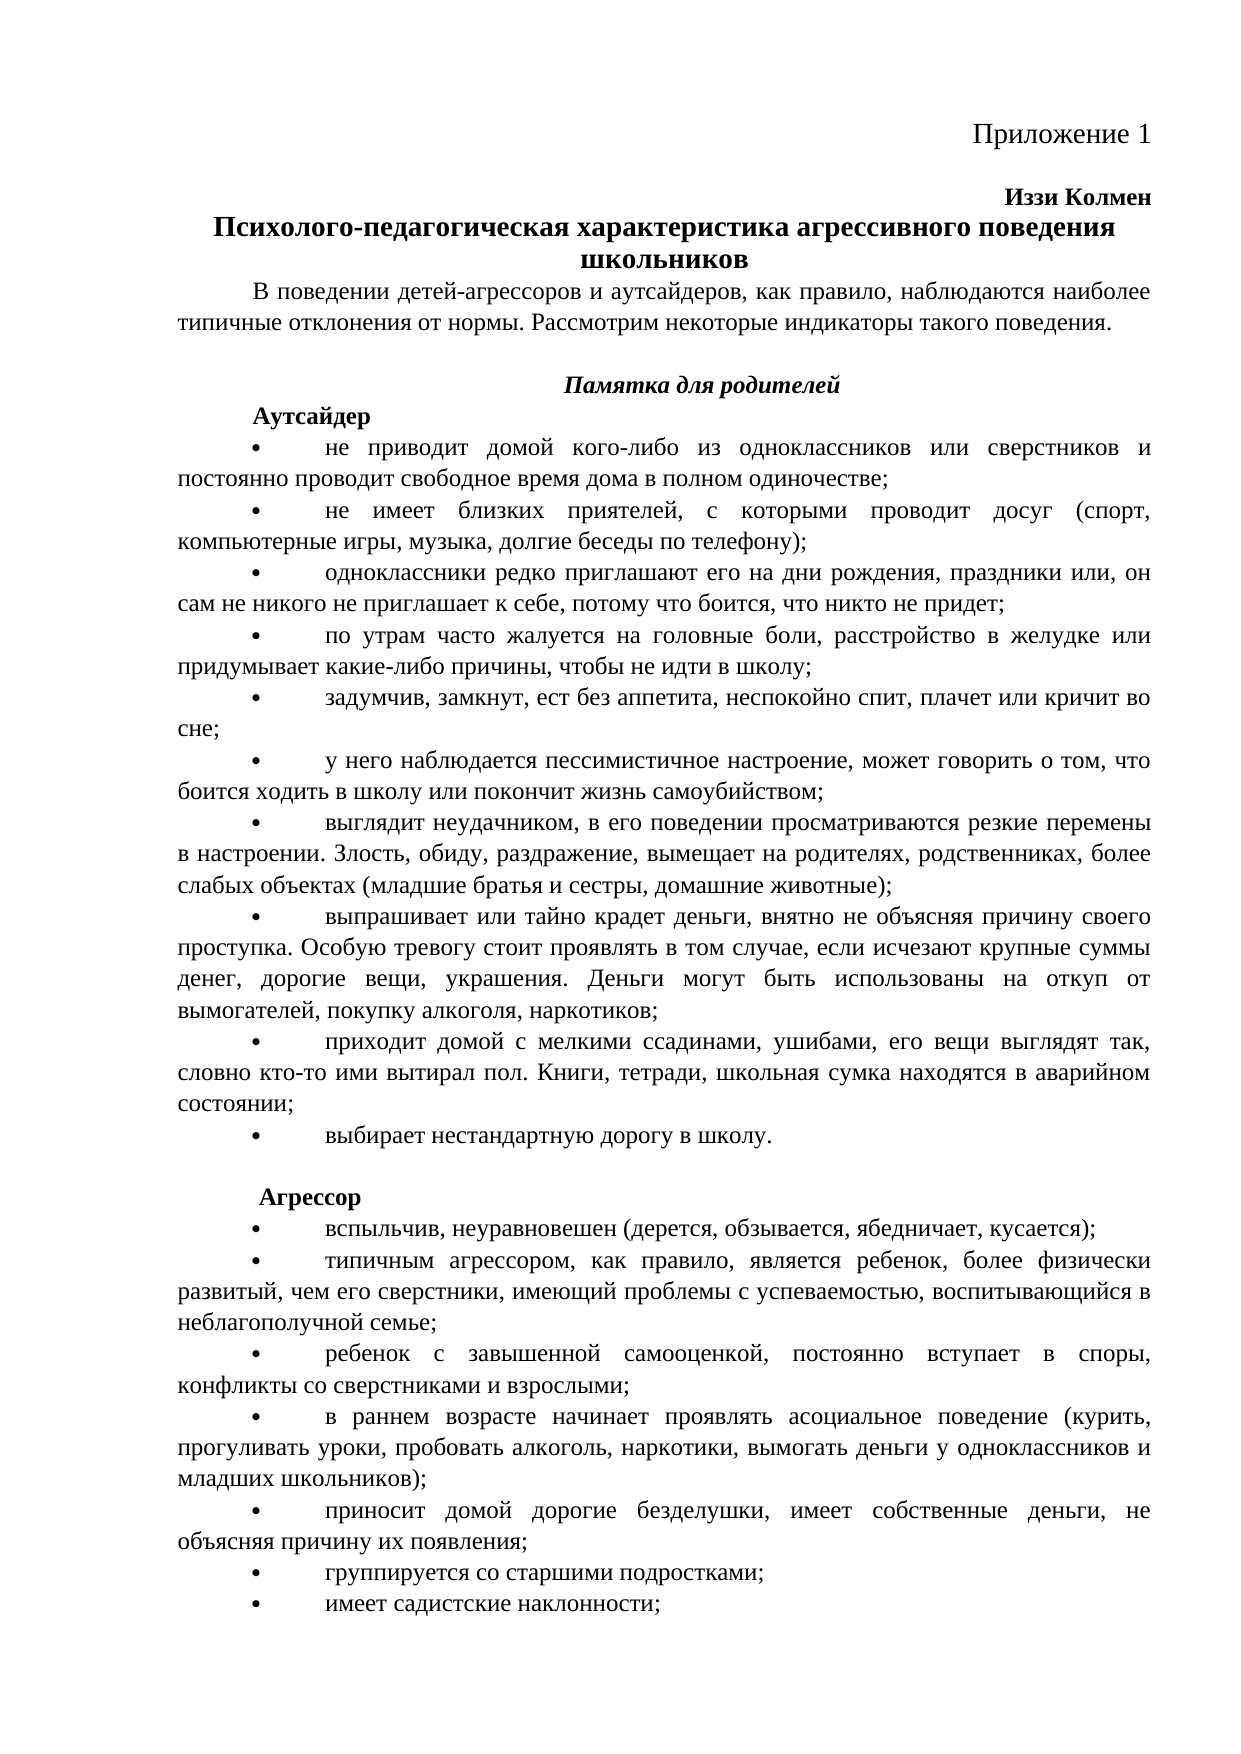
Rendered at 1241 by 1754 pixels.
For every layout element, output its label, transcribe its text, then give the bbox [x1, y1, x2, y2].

list задумчив, замкнут, ест без аппетита, неспокойно спит, плачет или кричит во сне; [177, 681, 1152, 743]
list в раннем возрасте начинает проявлять асоциальное поведение (курить, прогуливать уроки, пробовать алкоголь, наркотики, вымогать деньги у одноклассников и младших школьников); [177, 1399, 1152, 1493]
list вспыльчив, неуравновешен (дерется, обзывается, ябедничает, кусается); [177, 1212, 1152, 1243]
list выпрашивает или тайно крадет деньги, внятно не объясняя причину своего проступка. Особую тревогу стоит проявлять в том случае, если исчезают крупные суммы денег, дорогие вещи, украшения. Деньги могут быть использованы на откуп от вымогателей, покупку алкоголя, наркотиков; [177, 899, 1152, 1024]
list не имеет близких приятелей, с которыми проводит досуг (спорт, компьютерные игры, музыка, долгие беседы по телефону); [177, 493, 1152, 556]
list одноклассники редко приглашают его на дни рождения, праздники или, он сам не никого не приглашает к себе, потому что боится, что никто не придет; [177, 556, 1152, 618]
text Аутсайдер [177, 399, 1152, 431]
list приносит домой дорогие безделушки, имеет собственные деньги, не объясняя причину их появления; [177, 1493, 1152, 1556]
list типичным агрессором, как правило, является ребенок, более физически развитый, чем его сверстники, имеющий проблемы с успеваемостью, воспитывающийся в неблагополучной семье; [177, 1243, 1152, 1337]
text Агрессор [177, 1181, 1152, 1212]
list у него наблюдается пессимистичное настроение, может говорить о том, что боится ходить в школу или покончит жизнь самоубийством; [177, 743, 1152, 806]
list выбирает нестандартную дорогу в школу. [177, 1118, 1152, 1149]
list по утрам часто жалуется на головные боли, расстройство в желудке или придумывает какие-либо причины, чтобы не идти в школу; [177, 618, 1152, 681]
list имеет садистские наклонности; [177, 1587, 1152, 1618]
list группируется со старшими подростками; [177, 1556, 1152, 1587]
text Психолого-педагогическая характеристика агрессивного поведения школьников [177, 212, 1152, 274]
text Иззи Колмен [177, 181, 1152, 212]
text В поведении детей-агрессоров и аутсайдеров, как правило, наблюдаются наиболее типичные отклонения от нормы. Рассмотрим некоторые индикаторы такого поведения. [177, 274, 1152, 337]
list приходит домой с мелкими ссадинами, ушибами, его вещи выглядят так, словно кто-то ими вытирал пол. Книги, тетради, школьная сумка находятся в аварийном состоянии; [177, 1024, 1152, 1118]
list не приводит домой кого-либо из одноклассников или сверстников и постоянно проводит свободное время дома в полном одиночестве; [177, 431, 1152, 493]
list ребенок с завышенной самооценкой, постоянно вступает в споры, конфликты со сверстниками и взрослыми; [177, 1337, 1152, 1399]
text Памятка для родителей [177, 368, 1152, 399]
list выглядит неудачником, в его поведении просматриваются резкие перемены в настроении. Злость, обиду, раздражение, вымещает на родителях, родственниках, более слабых объектах (младшие братья и сестры, домашние животные); [177, 806, 1152, 899]
text Приложение 1 [177, 118, 1152, 149]
